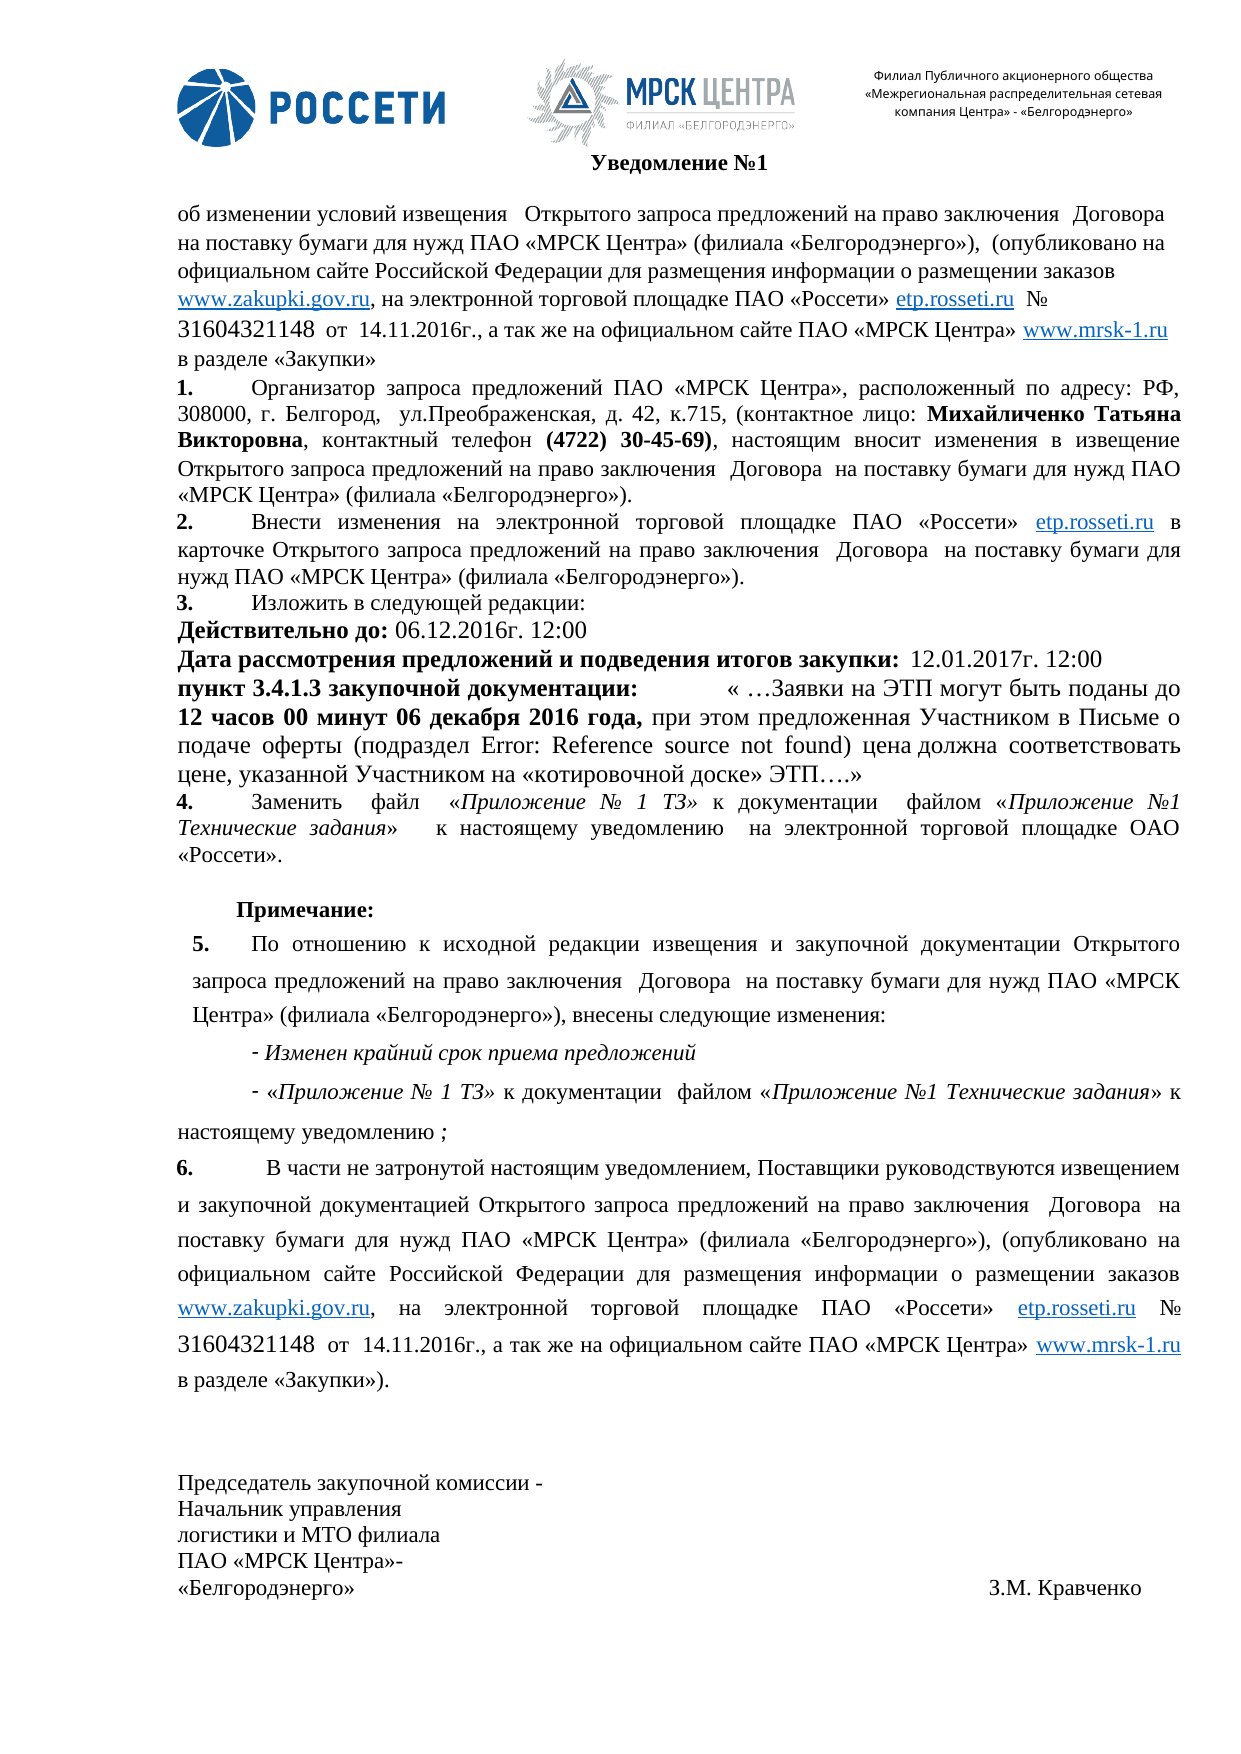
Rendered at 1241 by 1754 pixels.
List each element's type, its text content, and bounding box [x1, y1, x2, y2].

list - Изменен крайний срок приема предложений [177, 1036, 1181, 1066]
text Председатель закупочной комиссии - [177, 1468, 1181, 1495]
list Организатор запроса предложений ПАО «МРСК Центра», расположенный по адресу: РФ, 308000, г. Белгород, ул.Преображенская, д. 42, к.715, (контактное лицо: Михайличенко Татьяна Викторовна, контактный телефон (4722) 30-45-69), настоящим вносит изменения в извещение Открытого запроса предложений на право заключения Договора на поставку бумаги для нужд ПАО «МРСК Центра» (филиала «Белгородэнерго»). [176, 374, 1181, 508]
list Изложить в следующей редакции: [176, 589, 1181, 616]
list Примечание: [177, 896, 1181, 922]
list В части не затронутой настоящим уведомлением, Поставщики руководствуются извещением и закупочной документацией Открытого запроса предложений на право заключения Договора на поставку бумаги для нужд ПАО «МРСК Центра» (филиала «Белгородэнерго»), (опубликовано на официальном сайте Российской Федерации для размещения информации о размещении заказов www.zakupki.gov.ru, на электронной торговой площадке ПАО «Россети» etp.rosseti.ru № 31604321148 от 14.11.2016г., а так же на официальном сайте ПАО «МРСК Центра» www.mrsk-1.ru в разделе «Закупки»). [176, 1154, 1181, 1392]
list По отношению к исходной редакции извещения и закупочной документации Открытого запроса предложений на право заключения Договора на поставку бумаги для нужд ПАО «МРСК Центра» (филиала «Белгородэнерго»), внесены следующие изменения: [192, 930, 1181, 1028]
picture [177, 69, 445, 147]
list Заменить файл «Приложение № 1 ТЗ» к документации файлом «Приложение №1 Технические задания» к настоящему уведомлению на электронной торговой площадке ОАО «Россети». [176, 788, 1181, 867]
picture [527, 59, 795, 147]
list Дата рассмотрения предложений и подведения итогов закупки: 12.01.2017г. 12:00 [177, 644, 1181, 673]
text Начальник управления [177, 1495, 1181, 1521]
text об изменении условий извещения Открытого запроса предложений на право заключения Договора на поставку бумаги для нужд ПАО «МРСК Центра» (филиала «Белгородэнерго»), (опубликовано на официальном сайте Российской Федерации для размещения информации о размещении заказов www.zakupki.gov.ru, на электронной торговой площадке ПАО «Россети» etp.rosseti.ru № 31604321148 от 14.11.2016г., а так же на официальном сайте ПАО «МРСК Центра» www.mrsk-1.ru в разделе «Закупки» [177, 200, 1181, 372]
list Внести изменения на электронной торговой площадке ПАО «Россети» etp.rosseti.ru в карточке Открытого запроса предложений на право заключения Договора на поставку бумаги для нужд ПАО «МРСК Центра» (филиала «Белгородэнерго»). [176, 508, 1181, 589]
text Уведомление №1 [177, 149, 1181, 176]
list - «Приложение № 1 ТЗ» к документации файлом «Приложение №1 Технические задания» к настоящему уведомлению ; [177, 1075, 1181, 1145]
text ПАО «МРСК Центра»- [177, 1548, 1181, 1574]
text логистики и МТО филиала [177, 1521, 1181, 1548]
list Действительно до: 06.12.2016г. 12:00 [177, 616, 1181, 644]
text «Белгородэнерго» З.М. Кравченко [177, 1574, 1181, 1600]
